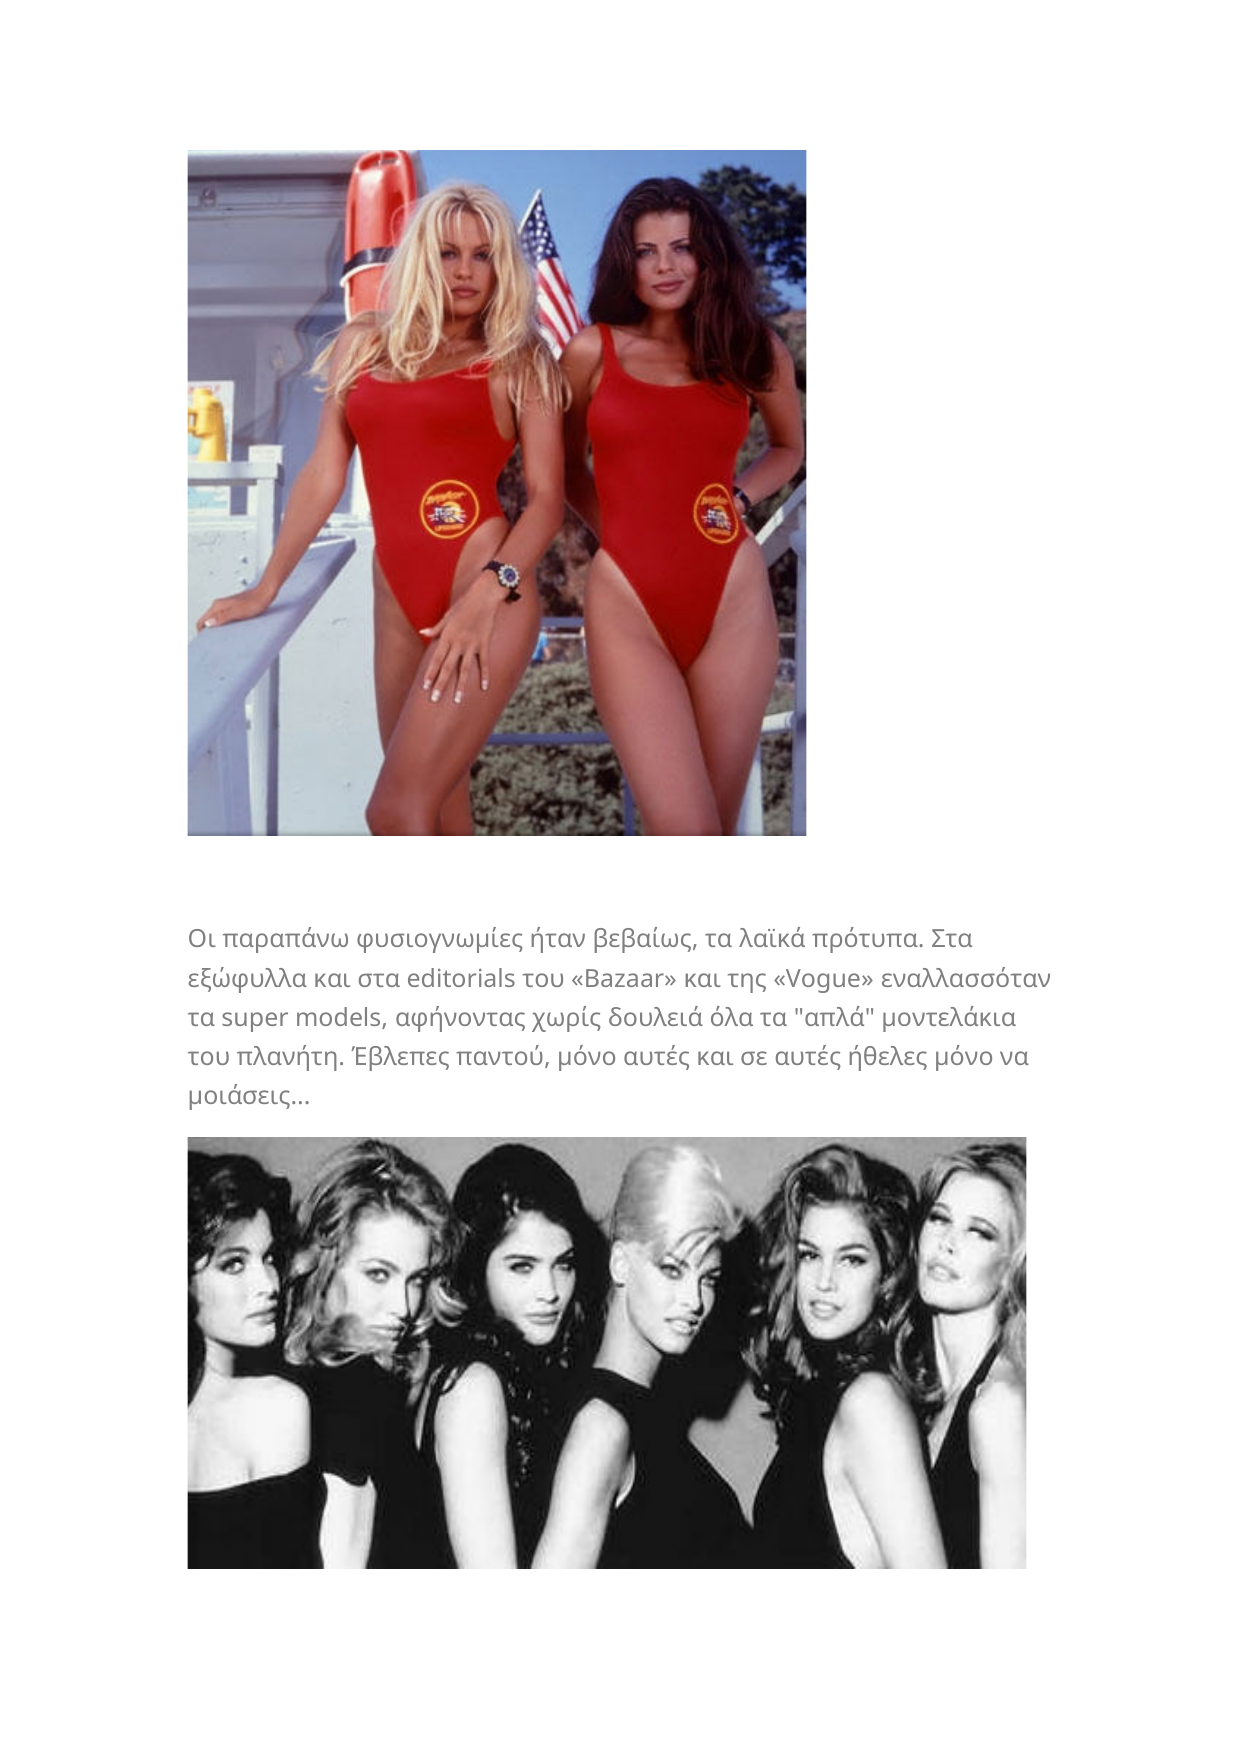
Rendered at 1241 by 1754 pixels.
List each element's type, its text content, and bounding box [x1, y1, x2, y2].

text Οι παραπάνω φυσιογνωμίες ήταν βεβαίως, τα λαϊκά πρότυπα. Στα εξώφυλλα και στα editorials του «Bazaar» και της «Vogue» εναλλασσόταν τα super models, αφήνοντας χωρίς δουλειά όλα τα "απλά" μοντελάκια του πλανήτη. Έβλεπες παντού, μόνο αυτές και σε αυτές ήθελες μόνο να μοιάσεις... [187, 921, 1053, 1112]
picture [187, 150, 807, 836]
picture [187, 1137, 1027, 1569]
